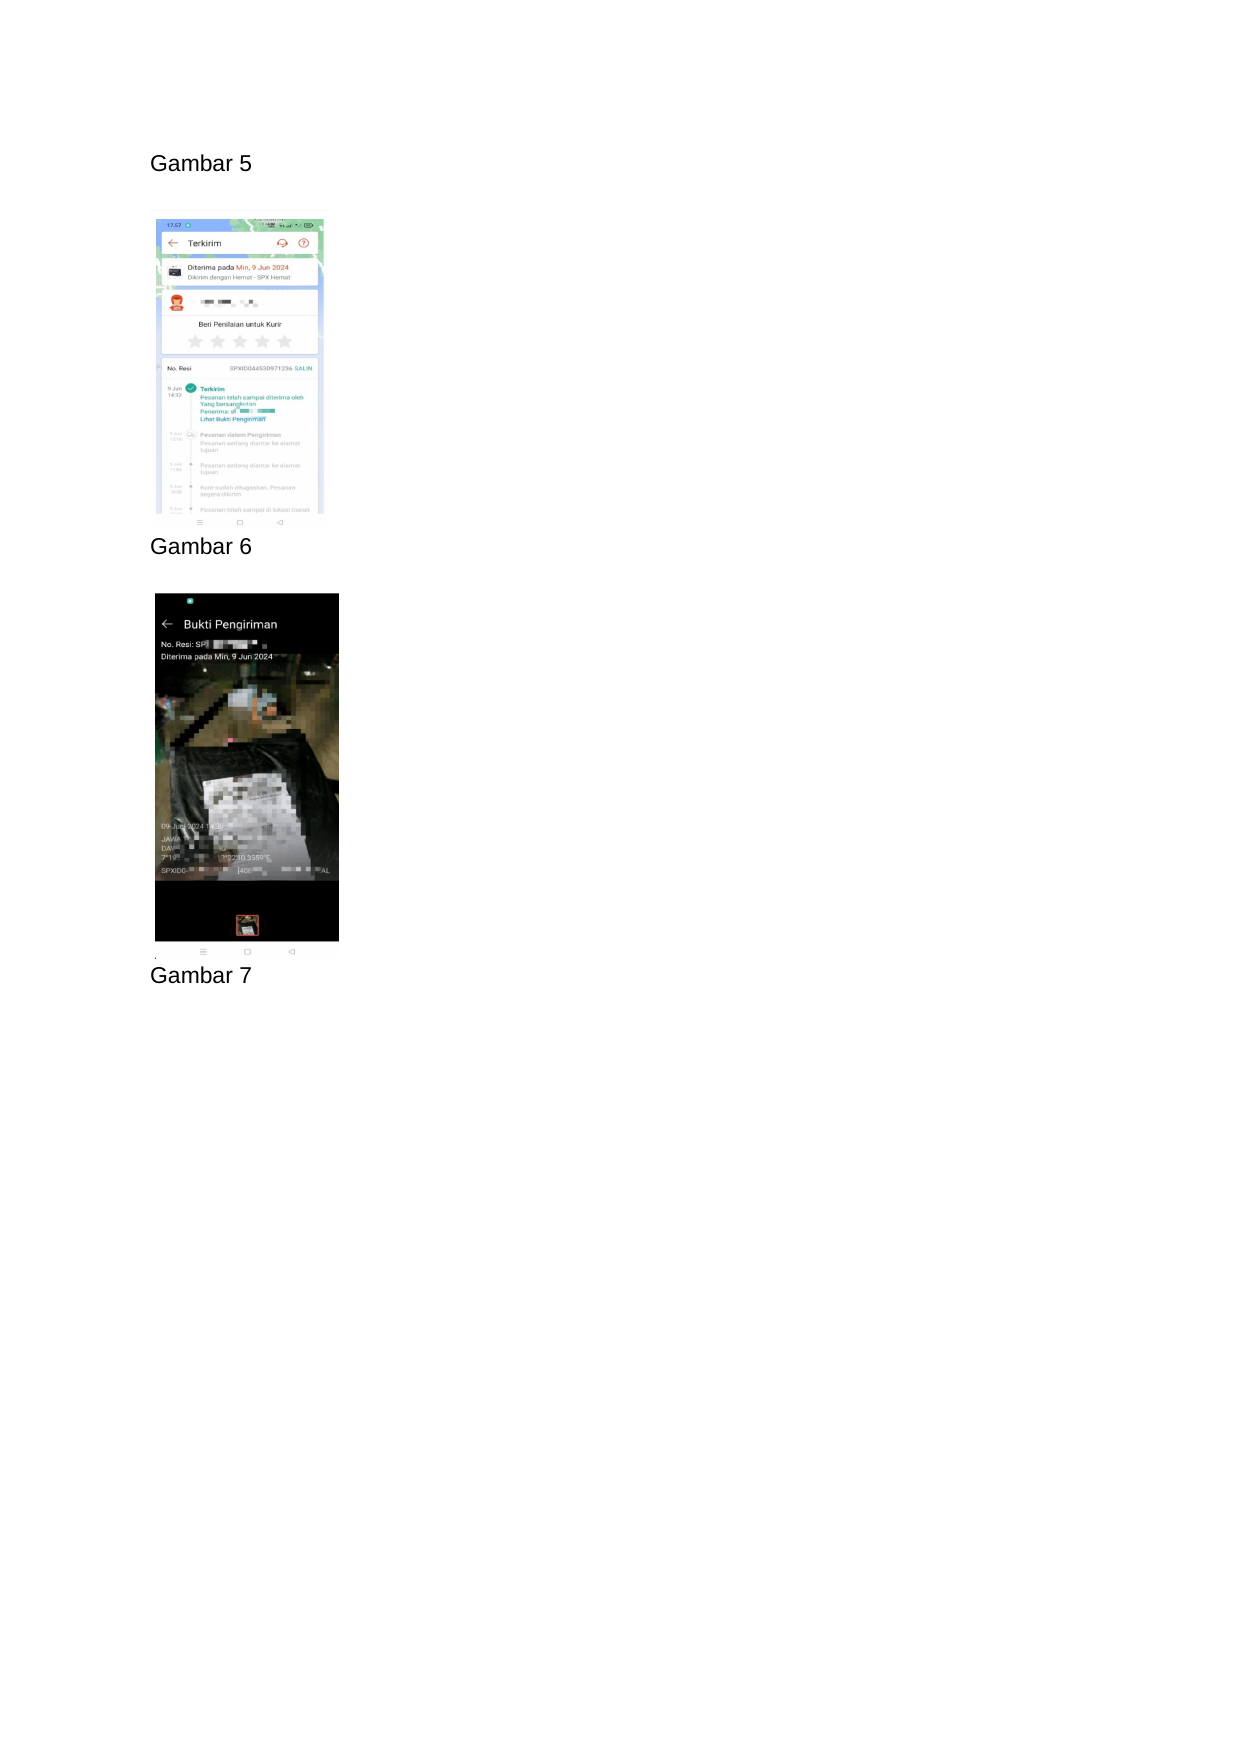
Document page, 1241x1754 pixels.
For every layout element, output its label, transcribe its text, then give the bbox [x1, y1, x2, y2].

picture [150, 593, 339, 959]
text Gambar 6 [150, 533, 1090, 559]
text Gambar 5 [150, 150, 1090, 176]
text Gambar 7 [150, 962, 1090, 989]
picture [150, 210, 328, 530]
